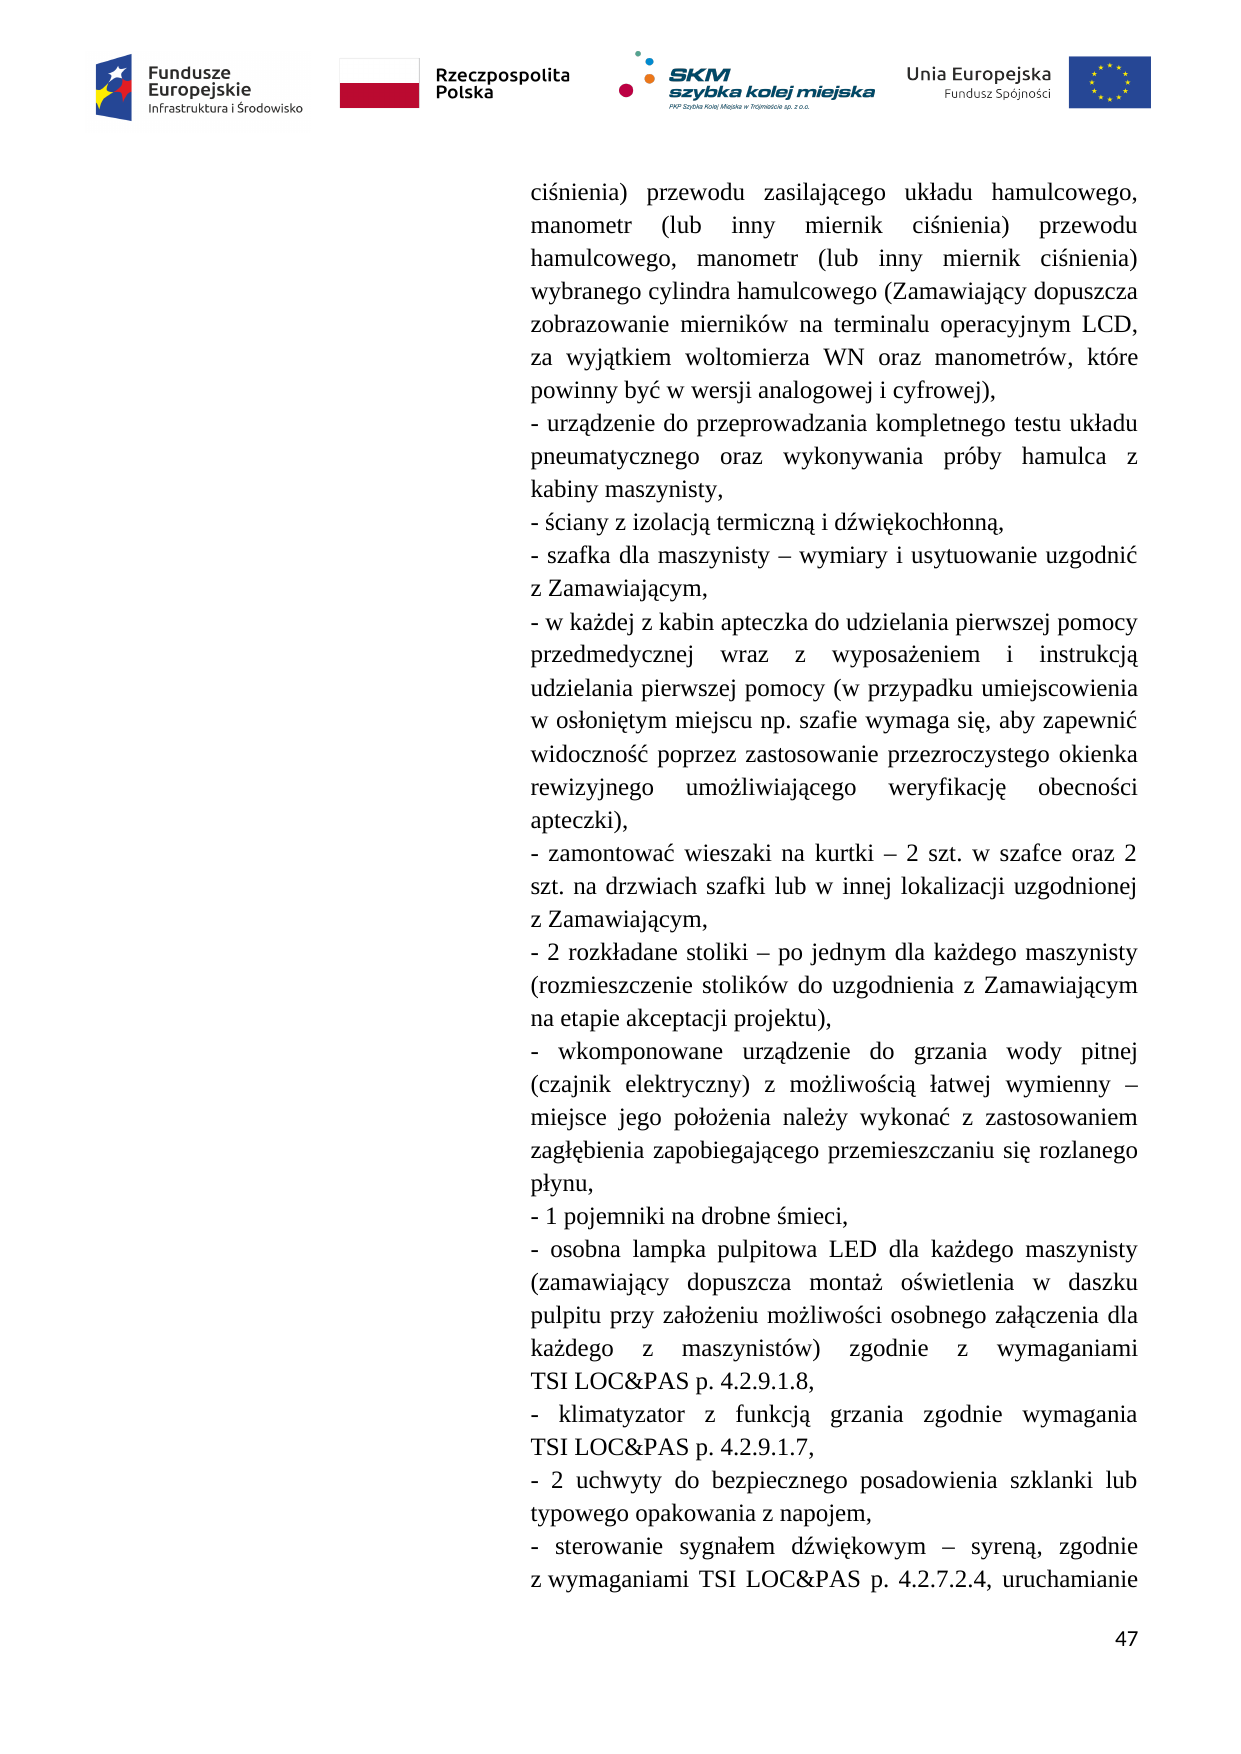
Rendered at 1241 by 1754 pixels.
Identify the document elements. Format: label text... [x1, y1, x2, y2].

picture [619, 51, 875, 110]
picture [889, 24, 1169, 141]
picture [322, 41, 587, 125]
picture [85, 51, 311, 133]
